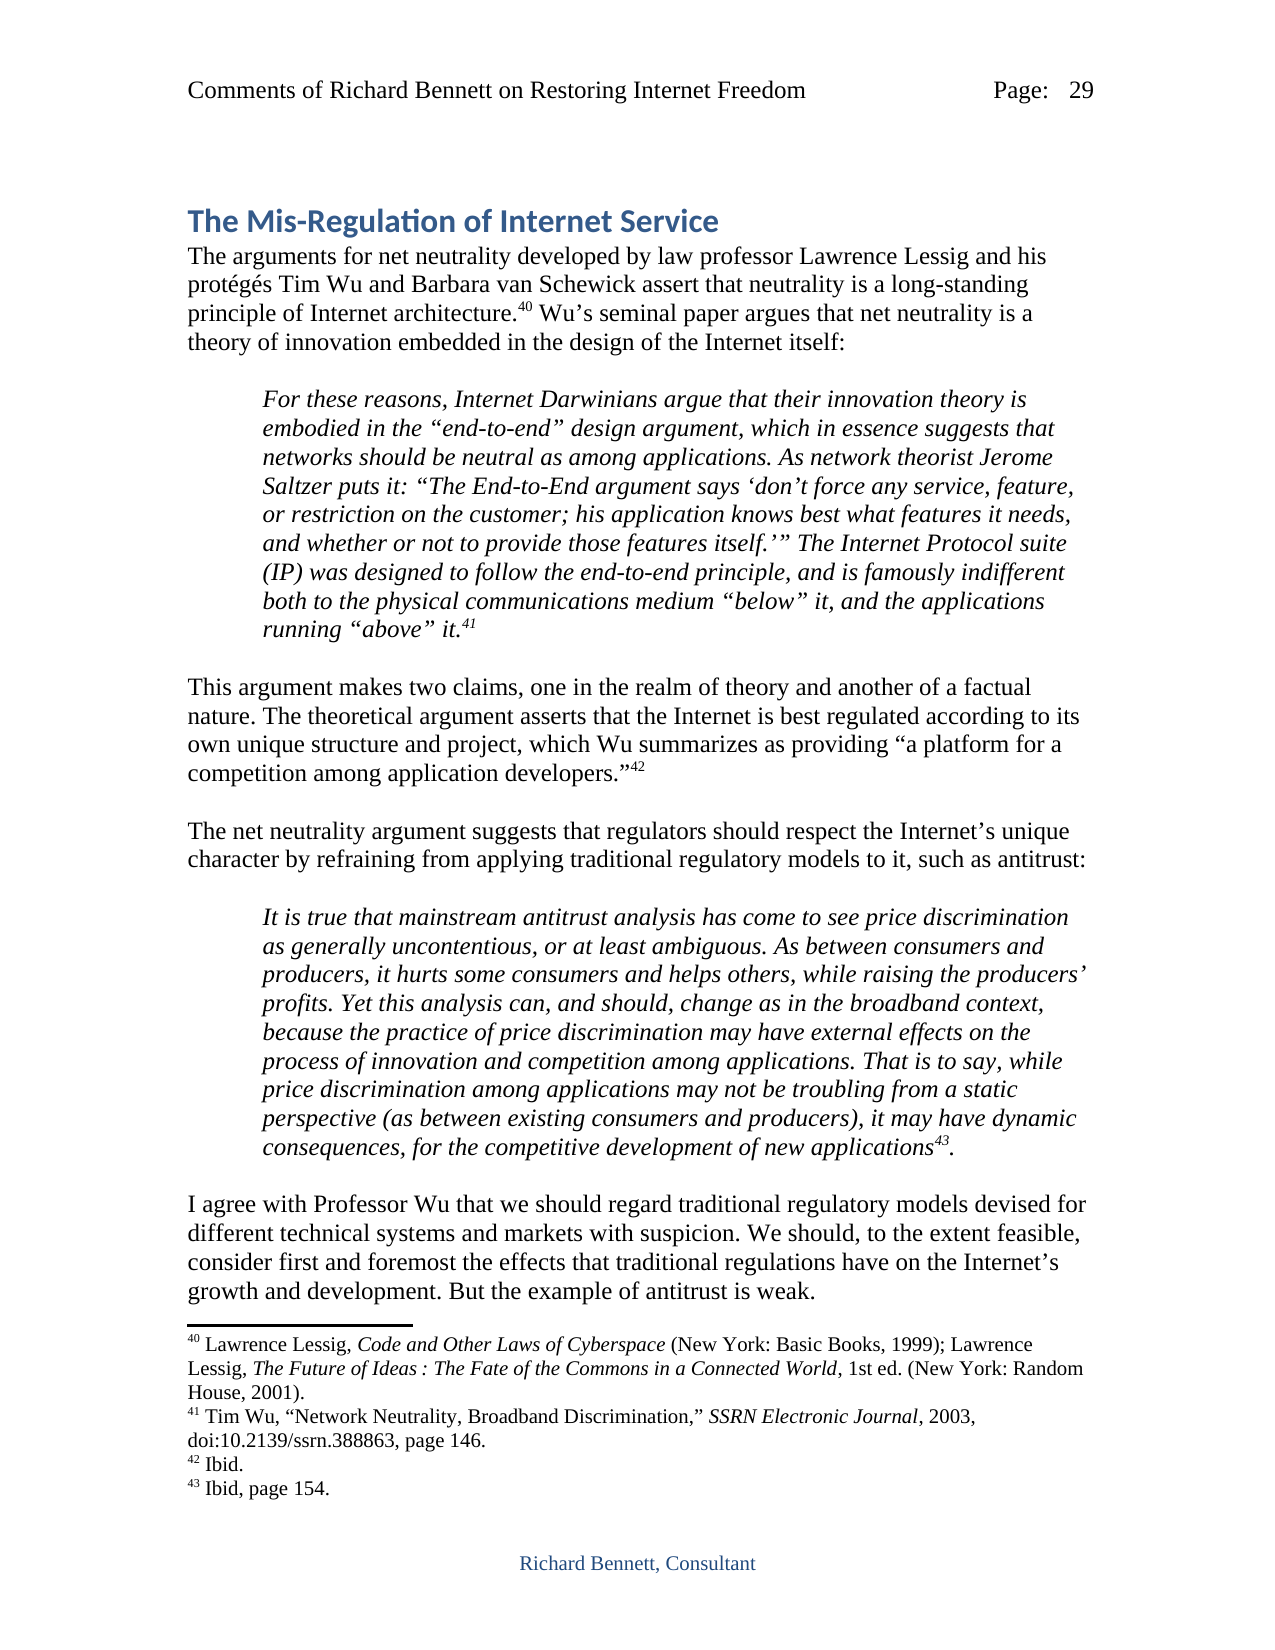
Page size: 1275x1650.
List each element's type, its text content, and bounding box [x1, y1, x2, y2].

text The net neutrality argument suggests that regulators should respect the Internet’s unique character by refraining from applying traditional regulatory models to it, such as antitrust: [187, 816, 1087, 873]
text It is true that mainstream antitrust analysis has come to see price discrimination as generally uncontentious, or at least ambiguous. As between consumers and producers, it hurts some consumers and helps others, while raising the producers’ profits. Yet this analysis can, and should, change as in the broadband context, because the practice of price discrimination may have external effects on the process of innovation and competition among applications. That is to say, while price discrimination among applications may not be troubling from a static perspective (as between existing consumers and producers), it may have dynamic consequences, for the competitive development of new applications. [262, 902, 1087, 1161]
text The arguments for net neutrality developed by law professor Lawrence Lessig and his protégés Tim Wu and Barbara van Schewick assert that neutrality is a long-standing principle of Internet architecture. Wu’s seminal paper argues that net neutrality is a theory of innovation embedded in the design of the Internet itself: [187, 241, 1087, 356]
text For these reasons, Internet Darwinians argue that their innovation theory is embodied in the “end-to-end” design argument, which in essence suggests that networks should be neutral as among applications. As network theorist Jerome Saltzer puts it: “The End-to-End argument says ‘don’t force any service, feature, or restriction on the customer; his application knows best what features it needs, and whether or not to provide those features itself.’” The Internet Protocol suite (IP) was designed to follow the end-to-end principle, and is famously indifferent both to the physical communications medium “below” it, and the applications running “above” it. [262, 384, 1087, 643]
text I agree with Professor Wu that we should regard traditional regulatory models devised for different technical systems and markets with suspicion. We should, to the extent feasible, consider first and foremost the effects that traditional regulations have on the Internet’s growth and development. But the example of antitrust is weak. [187, 1189, 1087, 1304]
subtitle The Mis-Regulation of Internet Service [187, 200, 1087, 241]
text This argument makes two claims, one in the realm of theory and another of a factual nature. The theoretical argument asserts that the Internet is best regulated according to its own unique structure and project, which Wu summarizes as providing “a platform for a competition among application developers.” [187, 672, 1087, 787]
